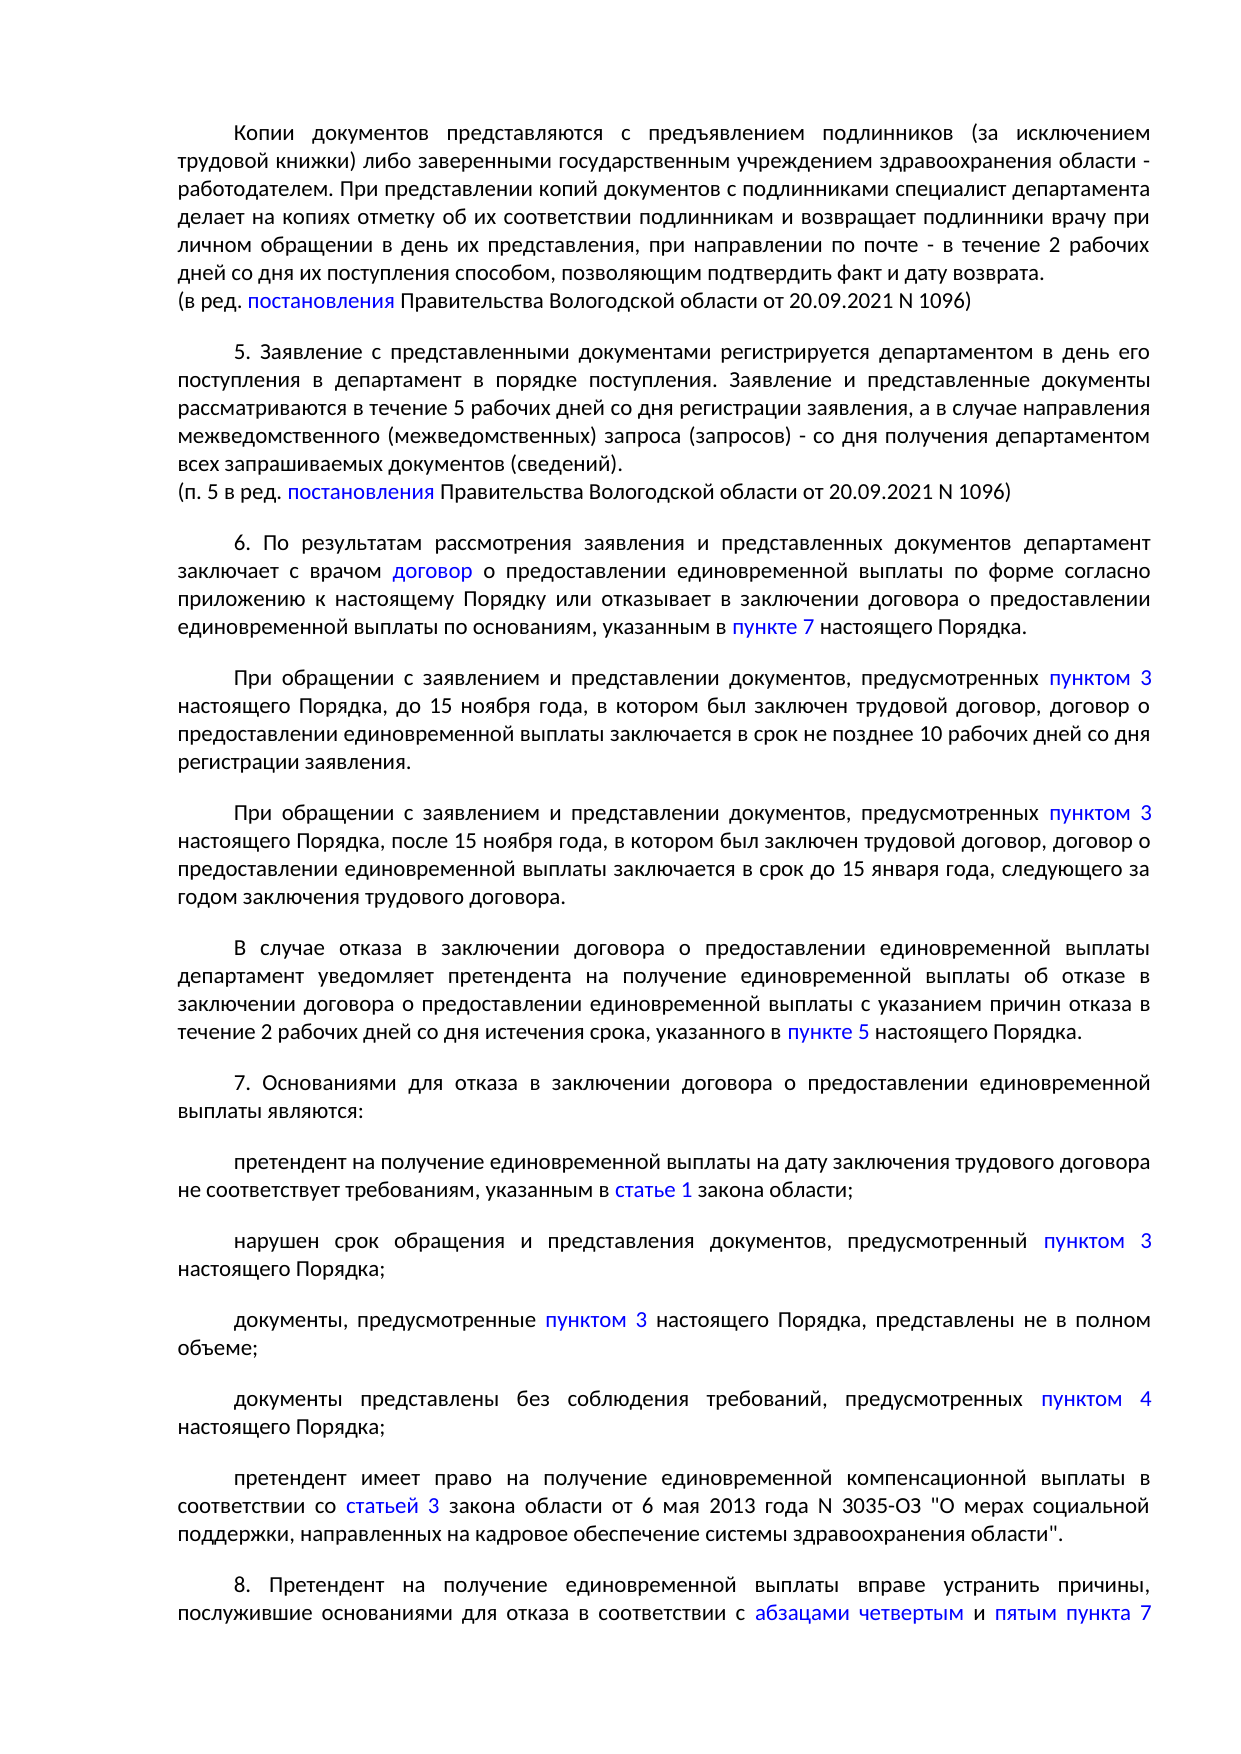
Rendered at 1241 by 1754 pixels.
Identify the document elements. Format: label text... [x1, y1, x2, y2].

text документы, предусмотренные пунктом 3 настоящего Порядка, представлены не в полном объеме; [177, 1305, 1152, 1361]
text В случае отказа в заключении договора о предоставлении единовременной выплаты департамент уведомляет претендента на получение единовременной выплаты об отказе в заключении договора о предоставлении единовременной выплаты с указанием причин отказа в течение 2 рабочих дней со дня истечения срока, указанного в пункте 5 настоящего Порядка. [177, 933, 1152, 1045]
text (в ред. постановления Правительства Вологодской области от 20.09.2021 N 1096) [177, 286, 1152, 314]
text При обращении с заявлением и представлении документов, предусмотренных пунктом 3 настоящего Порядка, до 15 ноября года, в котором был заключен трудовой договор, договор о предоставлении единовременной выплаты заключается в срок не позднее 10 рабочих дней со дня регистрации заявления. [177, 663, 1152, 775]
text 5. Заявление с представленными документами регистрируется департаментом в день его поступления в департамент в порядке поступления. Заявление и представленные документы рассматриваются в течение 5 рабочих дней со дня регистрации заявления, а в случае направления межведомственного (межведомственных) запроса (запросов) - со дня получения департаментом всех запрашиваемых документов (сведений). [177, 337, 1152, 477]
text Копии документов представляются с предъявлением подлинников (за исключением трудовой книжки) либо заверенными государственным учреждением здравоохранения области - работодателем. При представлении копий документов с подлинниками специалист департамента делает на копиях отметку об их соответствии подлинникам и возвращает подлинники врачу при личном обращении в день их представления, при направлении по почте - в течение 2 рабочих дней со дня их поступления способом, позволяющим подтвердить факт и дату возврата. [177, 118, 1152, 286]
text При обращении с заявлением и представлении документов, предусмотренных пунктом 3 настоящего Порядка, после 15 ноября года, в котором был заключен трудовой договор, договор о предоставлении единовременной выплаты заключается в срок до 15 января года, следующего за годом заключения трудового договора. [177, 798, 1152, 910]
text претендент имеет право на получение единовременной компенсационной выплаты в соответствии со статьей 3 закона области от 6 мая 2013 года N 3035-ОЗ "О мерах социальной поддержки, направленных на кадровое обеспечение системы здравоохранения области". [177, 1463, 1152, 1547]
text 7. Основаниями для отказа в заключении договора о предоставлении единовременной выплаты являются: [177, 1068, 1152, 1124]
text нарушен срок обращения и представления документов, предусмотренный пунктом 3 настоящего Порядка; [177, 1226, 1152, 1282]
text 6. По результатам рассмотрения заявления и представленных документов департамент заключает с врачом договор о предоставлении единовременной выплаты по форме согласно приложению к настоящему Порядку или отказывает в заключении договора о предоставлении единовременной выплаты по основаниям, указанным в пункте 7 настоящего Порядка. [177, 528, 1152, 640]
text претендент на получение единовременной выплаты на дату заключения трудового договора не соответствует требованиям, указанным в статье 1 закона области; [177, 1147, 1152, 1203]
text документы представлены без соблюдения требований, предусмотренных пунктом 4 настоящего Порядка; [177, 1384, 1152, 1440]
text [177, 1570, 1152, 1626]
text (п. 5 в ред. постановления Правительства Вологодской области от 20.09.2021 N 1096) [177, 477, 1152, 505]
